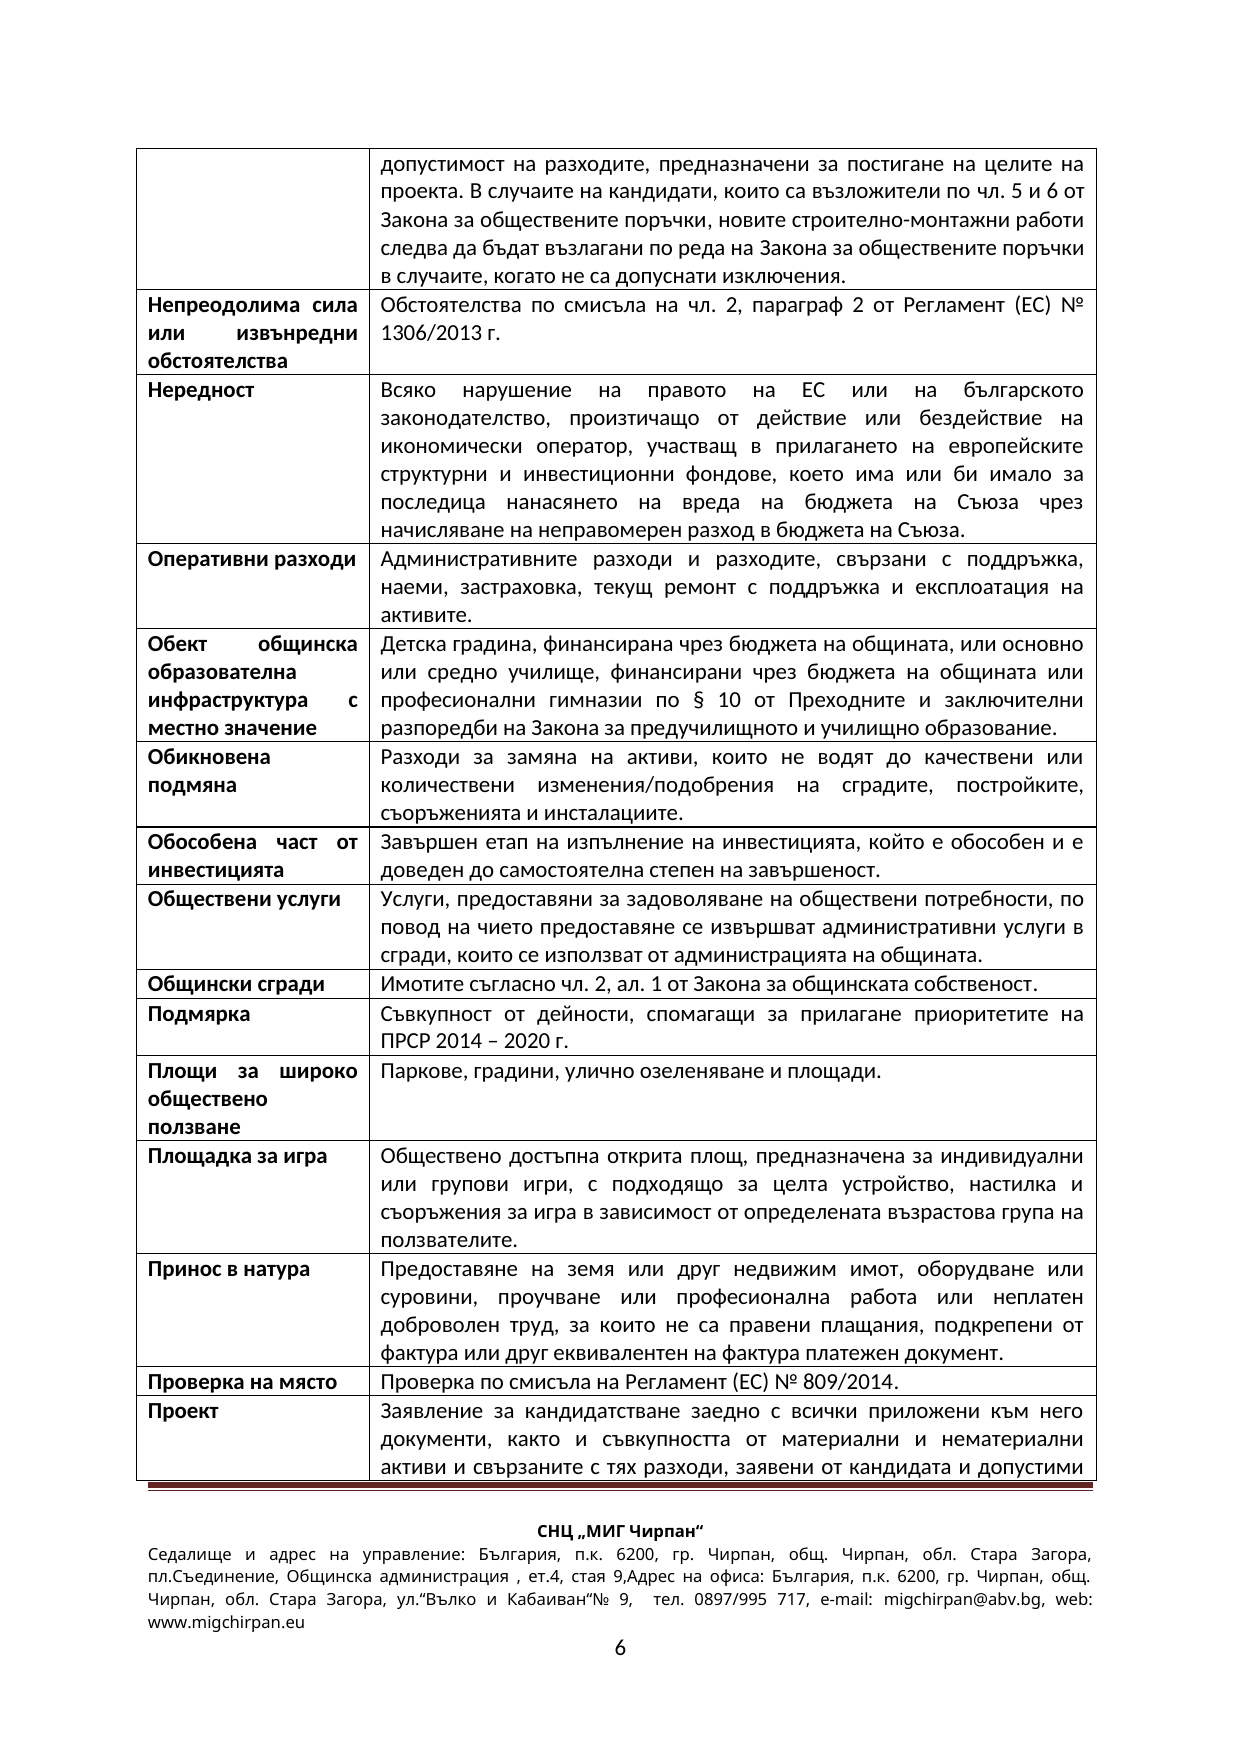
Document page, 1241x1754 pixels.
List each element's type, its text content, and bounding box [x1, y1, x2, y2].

table_cell Непреодолима сила или извънредни обстоятелства [137, 290, 369, 374]
table_cell Проверка по смисъла на Регламент (ЕС) № 809/2014. [370, 1367, 1096, 1395]
table_cell Подмярка [137, 999, 369, 1055]
table_cell Площи за широко обществено ползване [137, 1056, 369, 1140]
table_cell Административните разходи и разходите, свързани с поддръжка, наеми, застраховка, текущ ремонт с поддръжка и експлоатация на активите. [370, 544, 1096, 628]
table_cell Съвкупност от дейности, спомагащи за прилагане приоритетите на ПРСР 2014 – 2020 г. [370, 999, 1096, 1055]
table_cell Разходи за замяна на активи, които не водят до качествени или количествени изменения/подобрения на сградите, постройките, съоръженията и инсталациите. [370, 742, 1096, 826]
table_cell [137, 149, 369, 289]
table_cell Предоставяне на земя или друг недвижим имот, оборудване или суровини, проучване или професионална работа или неплатен доброволен труд, за които не са правени плащания, подкрепени от фактура или друг еквивалентен на фактура платежен документ. [370, 1254, 1096, 1366]
table_cell Обществени услуги [137, 885, 369, 968]
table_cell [370, 149, 1096, 289]
table_cell Обществено достъпна открита площ, предназначена за индивидуални или групови игри, с подходящо за целта устройство, настилка и съоръжения за игра в зависимост от определената възрастова група на ползвателите. [370, 1141, 1096, 1253]
table_cell Обект общинска образователна инфраструктура с местно значение [137, 629, 369, 741]
table_cell Обикновена подмяна [137, 742, 369, 826]
table_cell Обособена част от инвестицията [137, 828, 369, 883]
table_cell Нередност [137, 375, 369, 543]
table_cell Имотите съгласно чл. 2, ал. 1 от Закона за общинската собственост. [370, 970, 1096, 998]
table_cell Принос в натура [137, 1254, 369, 1366]
table_cell Проект [137, 1396, 369, 1480]
table_cell Проверка на място [137, 1367, 369, 1395]
table_cell Услуги, предоставяни за задоволяване на обществени потребности, по повод на чието предоставяне се извършват административни услуги в сгради, които се използват от администрацията на общината. [370, 885, 1096, 968]
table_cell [370, 1396, 1096, 1480]
table_cell Всяко нарушение на правото на ЕС или на българското законодателство, произтичащо от действие или бездействие на икономически оператор, участващ в прилагането на европейските структурни и инвестиционни фондове, което има или би имало за последица нанасянето на вреда на бюджета на Съюза чрез начисляване на неправомерен разход в бюджета на Съюза. [370, 375, 1096, 543]
table_cell Общински сгради [137, 970, 369, 998]
table_cell Паркове, градини, улично озеленяване и площади. [370, 1056, 1096, 1140]
table_cell Оперативни разходи [137, 544, 369, 628]
table_cell Завършен етап на изпълнение на инвестицията, който е обособен и е доведен до самостоятелна степен на завършеност. [370, 828, 1096, 883]
table_cell Площадка за игра [137, 1141, 369, 1253]
table_cell Детска градина, финансирана чрез бюджета на общината, или основно или средно училище, финансирани чрез бюджета на общината или професионални гимназии по § 10 от Преходните и заключителни разпоредби на Закона за предучилищното и училищно образование. [370, 629, 1096, 741]
table_cell Обстоятелства по смисъла на чл. 2, параграф 2 от Регламент (ЕС) № 1306/2013 г. [370, 290, 1096, 374]
